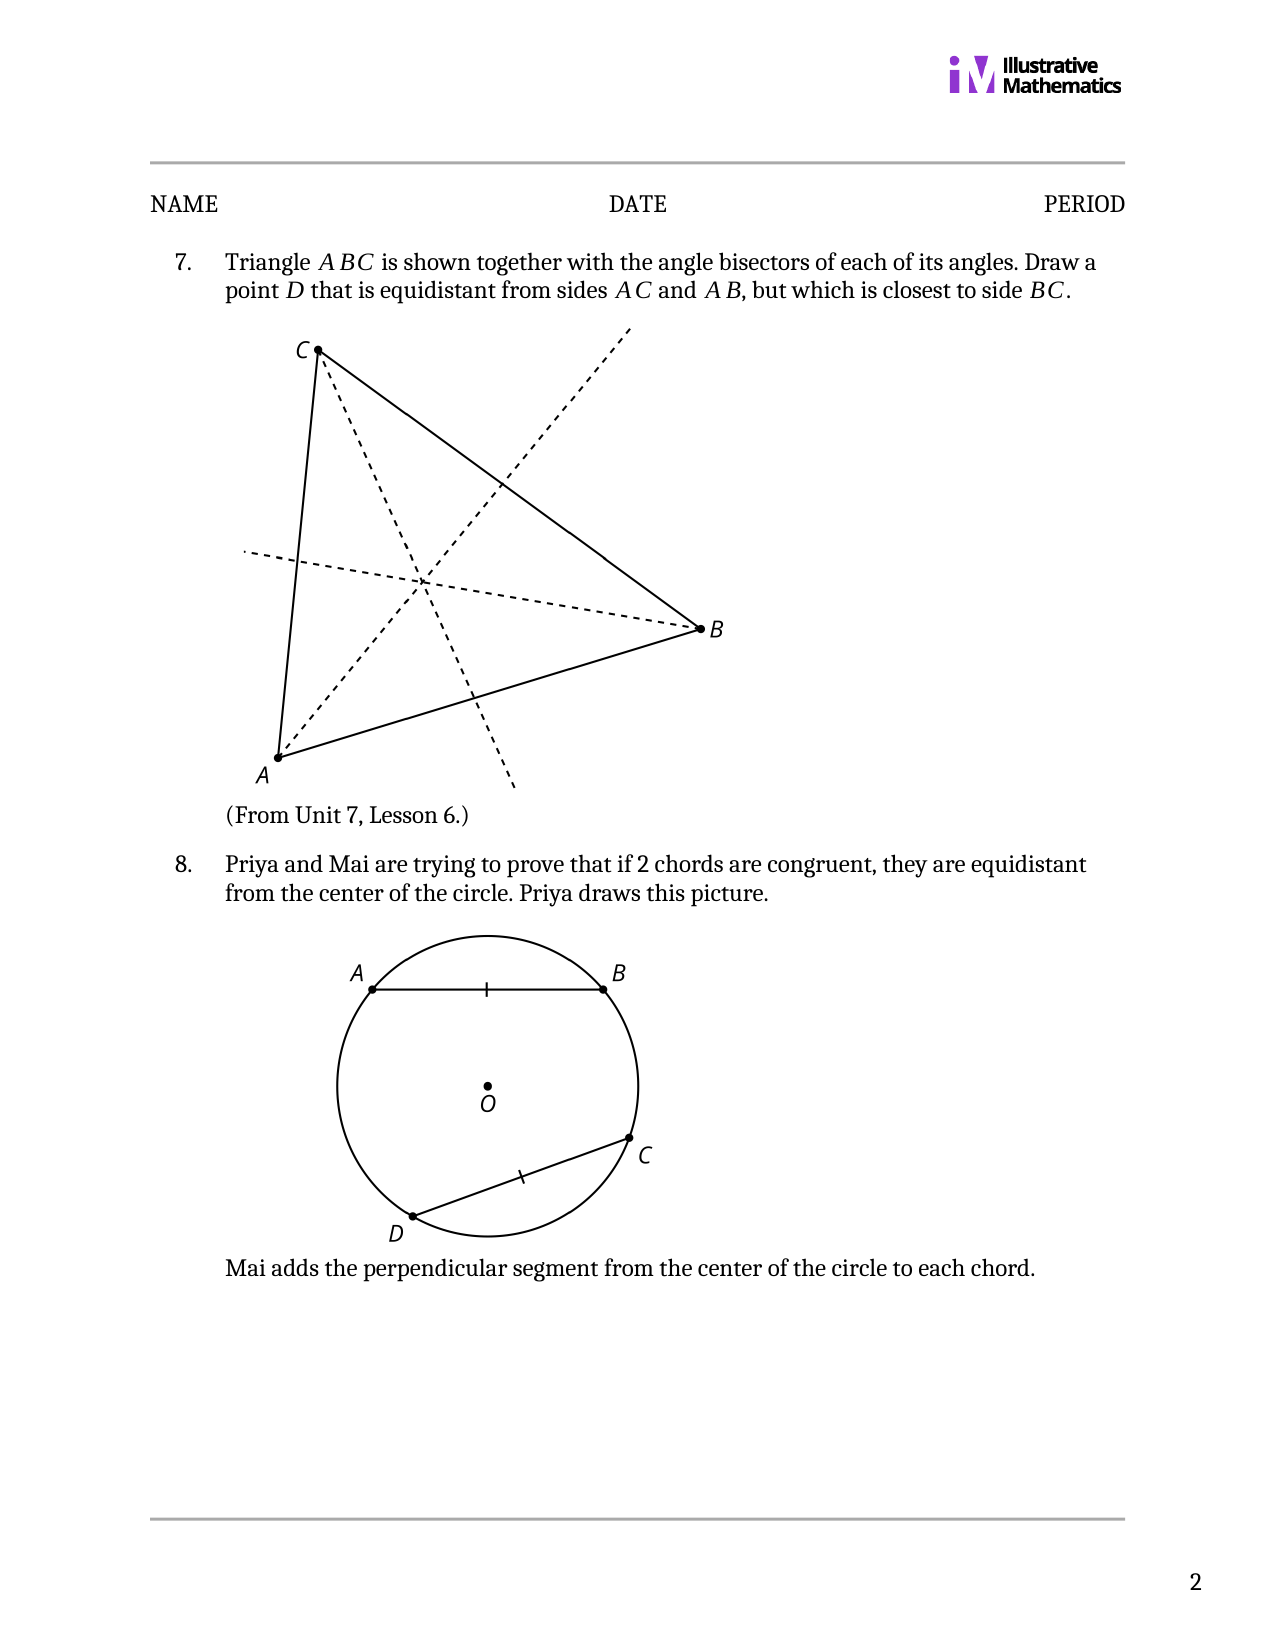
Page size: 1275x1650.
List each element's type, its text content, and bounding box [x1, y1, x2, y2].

list Triangle is shown together with the angle bisectors of each of its angles. Draw a point that is equidistant from sides and , but which is closest to side . [175, 247, 1125, 305]
picture [243, 928, 732, 1244]
list (From Unit 7, Lesson 6.) [175, 801, 1125, 829]
picture [243, 325, 732, 791]
list Mai adds the perpendicular segment from the center of the circle to each chord. [175, 1254, 1125, 1282]
picture [949, 55, 1121, 93]
list Priya and Mai are trying to prove that if 2 chords are congruent, they are equidistant from the center of the circle. Priya draws this picture. [175, 850, 1125, 908]
